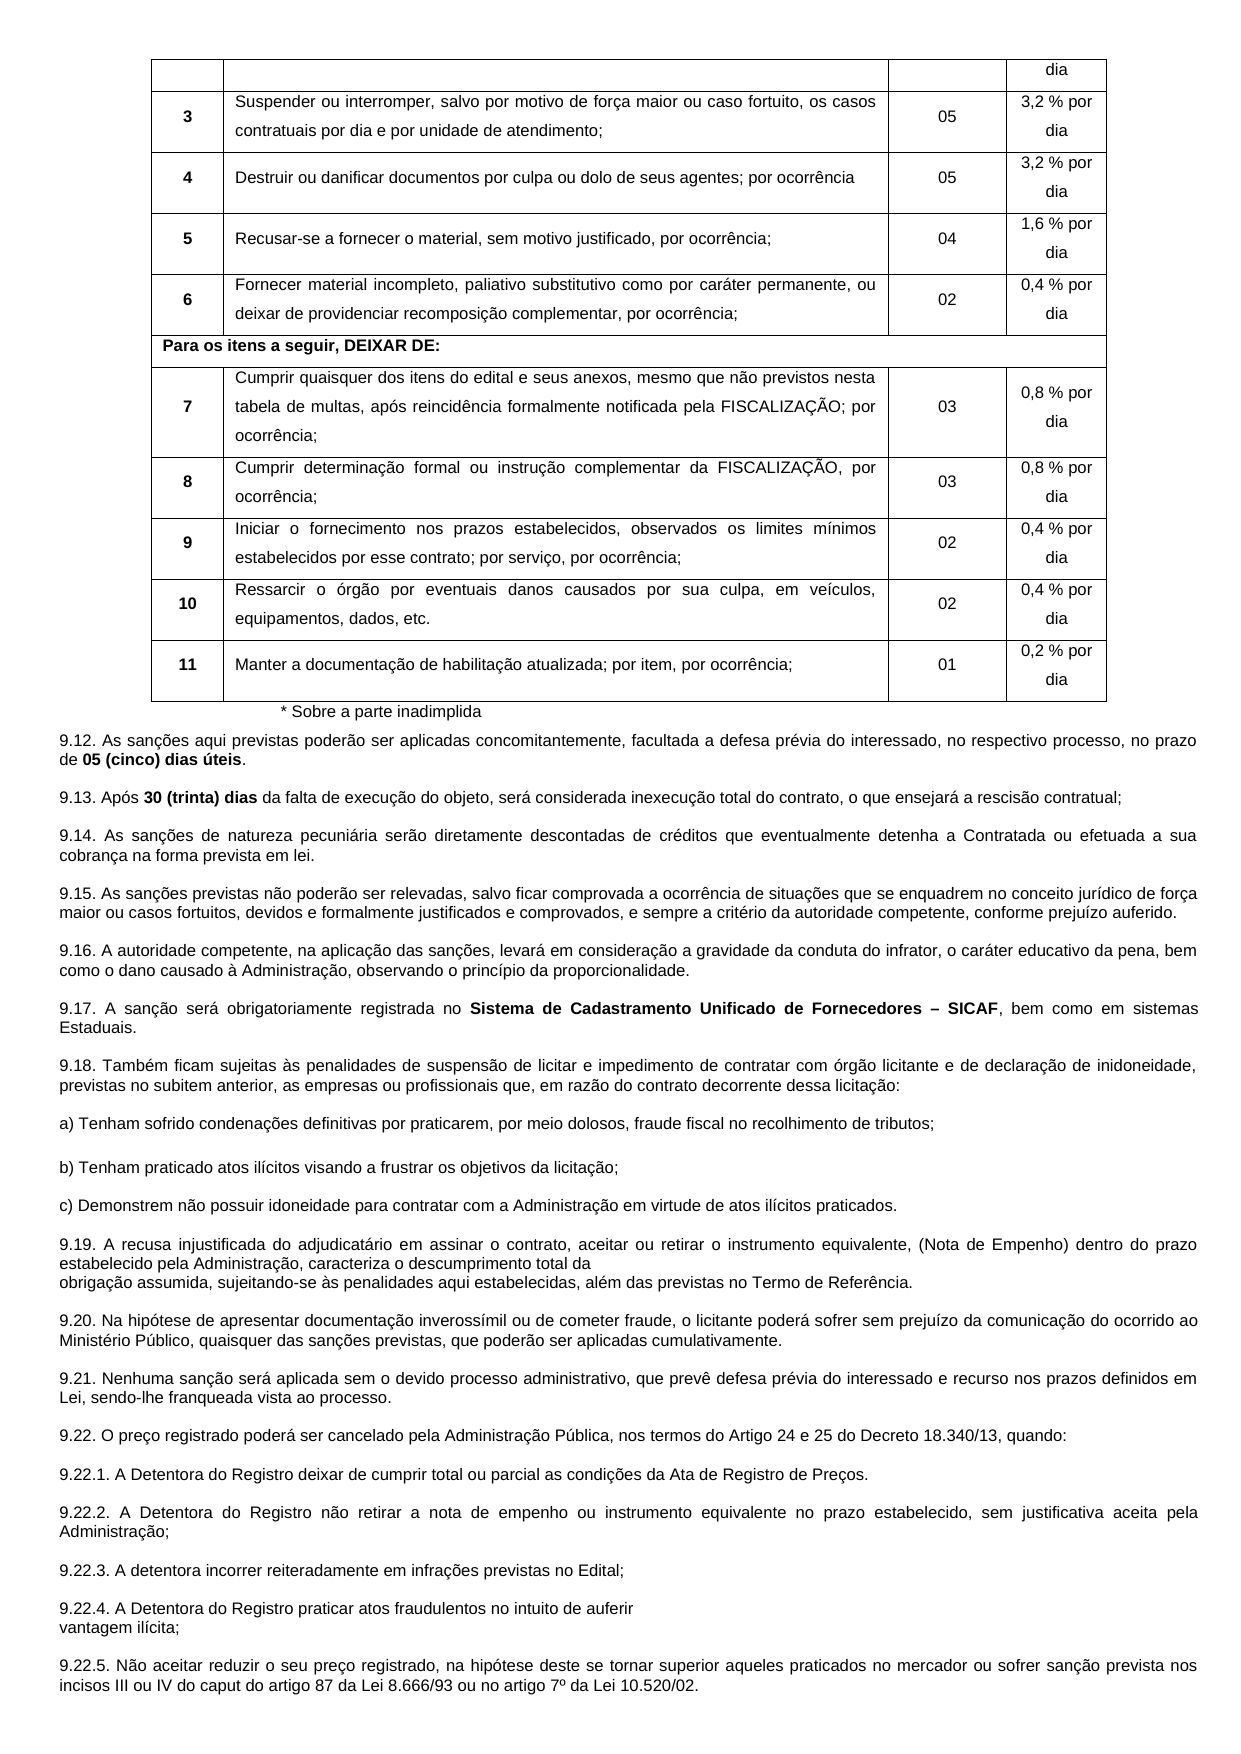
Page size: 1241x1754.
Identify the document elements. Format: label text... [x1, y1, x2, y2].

list a) Tenham sofrido condenações definitivas por praticarem, por meio dolosos, fraude fiscal no recolhimento de tributos; [59, 1114, 1199, 1133]
table_cell 4 [152, 153, 223, 213]
table_cell Destruir ou danificar documentos por culpa ou dolo de seus agentes; por ocorrência [224, 153, 888, 213]
table_cell 5 [152, 214, 223, 274]
table_cell 11 [152, 641, 223, 701]
list 9.12. As sanções aqui previstas poderão ser aplicadas concomitantemente, facultada a defesa prévia do interessado, no respectivo processo, no prazo de 05 (cinco) dias úteis. [59, 730, 1199, 769]
table_cell 4,0 % por dia [1007, 60, 1106, 91]
text 9.22.3. A detentora incorrer reiteradamente em infrações previstas no Edital; [59, 1560, 1199, 1579]
table_cell 06 [889, 60, 1006, 91]
table_cell Manter a documentação de habilitação atualizada; por item, por ocorrência; [224, 641, 888, 701]
table_cell 04 [889, 214, 1006, 274]
text 9.19. A recusa injustificada do adjudicatário em assinar o contrato, aceitar ou retirar o instrumento equivalente, (Nota de Empenho) dentro do prazo estabelecido pela Administração, caracteriza o descumprimento total da [59, 1234, 1199, 1273]
table_cell 3,2 % por dia [1007, 92, 1106, 152]
table_cell 0,8 % por dia [1007, 458, 1106, 518]
text 9.22.5. Não aceitar reduzir o seu preço registrado, na hipótese deste se tornar superior aqueles praticados no mercador ou sofrer sanção prevista nos incisos III ou IV do caput do artigo 87 da Lei 8.666/93 ou no artigo 7º da Lei 10.520/02. [59, 1656, 1199, 1694]
table_cell 05 [889, 92, 1006, 152]
table_cell 0,4 % por dia [1007, 275, 1106, 335]
table_cell 01 [889, 641, 1006, 701]
table_cell Ressarcir o órgão por eventuais danos causados por sua culpa, em veículos, equipamentos, dados, etc. [224, 580, 888, 640]
list 9.17. A sanção será obrigatoriamente registrada no Sistema de Cadastramento Unificado de Fornecedores – SICAF, bem como em sistemas Estaduais. [59, 999, 1199, 1037]
table_cell 03 [889, 458, 1006, 518]
table_cell 9 [152, 519, 223, 579]
table_cell 0,4 % por dia [1007, 519, 1106, 579]
table_cell 6 [152, 275, 223, 335]
table_cell 8 [152, 458, 223, 518]
table_cell 1,6 % por dia [1007, 214, 1106, 274]
table_cell 0,4 % por dia [1007, 580, 1106, 640]
table_cell 10 [152, 580, 223, 640]
table_cell Cumprir determinação formal ou instrução complementar da FISCALIZAÇÃO, por ocorrência; [224, 458, 888, 518]
text 9.21. Nenhuma sanção será aplicada sem o devido processo administrativo, que prevê defesa prévia do interessado e recurso nos prazos definidos em Lei, sendo-lhe franqueada vista ao processo. [59, 1369, 1199, 1407]
table_cell 05 [889, 153, 1006, 213]
table_cell Para os itens a seguir, DEIXAR DE: [152, 336, 1106, 367]
table_cell Recusar-se a fornecer o material, sem motivo justificado, por ocorrência; [224, 214, 888, 274]
text vantagem ilícita; [59, 1618, 1199, 1637]
list 9.13. Após 30 (trinta) dias da falta de execução do objeto, será considerada inexecução total do contrato, o que ensejará a rescisão contratual; [59, 788, 1199, 807]
text c) Demonstrem não possuir idoneidade para contratar com a Administração em virtude de atos ilícitos praticados. [59, 1196, 1199, 1215]
table_cell 03 [889, 368, 1006, 457]
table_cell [224, 60, 888, 91]
text 9.22. O preço registrado poderá ser cancelado pela Administração Pública, nos termos do Artigo 24 e 25 do Decreto 18.340/13, quando: [59, 1426, 1199, 1445]
list * Sobre a parte inadimplida [59, 702, 1199, 721]
table_cell 0,2 % por dia [1007, 641, 1106, 701]
text 9.22.1. A Detentora do Registro deixar de cumprir total ou parcial as condições da Ata de Registro de Preços. [59, 1464, 1199, 1484]
text 9.20. Na hipótese de apresentar documentação inverossímil ou de cometer fraude, o licitante poderá sofrer sem prejuízo da comunicação do ocorrido ao Ministério Público, quaisquer das sanções previstas, que poderão ser aplicadas cumulativamente. [59, 1311, 1199, 1349]
list 9.14. As sanções de natureza pecuniária serão diretamente descontadas de créditos que eventualmente detenha a Contratada ou efetuada a sua cobrança na forma prevista em lei. [59, 826, 1199, 864]
text obrigação assumida, sujeitando-se às penalidades aqui estabelecidas, além das previstas no Termo de Referência. [59, 1273, 1199, 1292]
table_cell 3,2 % por dia [1007, 153, 1106, 213]
table_cell 02 [889, 580, 1006, 640]
table_cell Iniciar o fornecimento nos prazos estabelecidos, observados os limites mínimos estabelecidos por esse contrato; por serviço, por ocorrência; [224, 519, 888, 579]
text 9.22.4. A Detentora do Registro praticar atos fraudulentos no intuito de auferir [59, 1599, 1199, 1618]
table_cell 7 [152, 368, 223, 457]
table_cell 3 [152, 92, 223, 152]
table_cell Cumprir quaisquer dos itens do edital e seus anexos, mesmo que não previstos nesta tabela de multas, após reincidência formalmente notificada pela FISCALIZAÇÃO; por ocorrência; [224, 368, 888, 457]
list 9.16. A autoridade competente, na aplicação das sanções, levará em consideração a gravidade da conduta do infrator, o caráter educativo da pena, bem como o dano causado à Administração, observando o princípio da proporcionalidade. [59, 941, 1199, 979]
table_cell 02 [889, 275, 1006, 335]
text 9.22.2. A Detentora do Registro não retirar a nota de empenho ou instrumento equivalente no prazo estabelecido, sem justificativa aceita pela Administração; [59, 1503, 1199, 1541]
table_cell 0,8 % por dia [1007, 368, 1106, 457]
table_cell Suspender ou interromper, salvo por motivo de força maior ou caso fortuito, os casos contratuais por dia e por unidade de atendimento; [224, 92, 888, 152]
table_cell 02 [889, 519, 1006, 579]
list 9.18. Também ficam sujeitas às penalidades de suspensão de licitar e impedimento de contratar com órgão licitante e de declaração de inidoneidade, previstas no subitem anterior, as empresas ou profissionais que, em razão do contrato decorrente dessa licitação: [59, 1056, 1199, 1094]
table_cell Fornecer material incompleto, paliativo substitutivo como por caráter permanente, ou deixar de providenciar recomposição complementar, por ocorrência; [224, 275, 888, 335]
text b) Tenham praticado atos ilícitos visando a frustrar os objetivos da licitação; [59, 1158, 1199, 1177]
table_cell 2 [152, 60, 223, 91]
list 9.15. As sanções previstas não poderão ser relevadas, salvo ficar comprovada a ocorrência de situações que se enquadrem no conceito jurídico de força maior ou casos fortuitos, devidos e formalmente justificados e comprovados, e sempre a critério da autoridade competente, conforme prejuízo auferido. [59, 884, 1199, 922]
